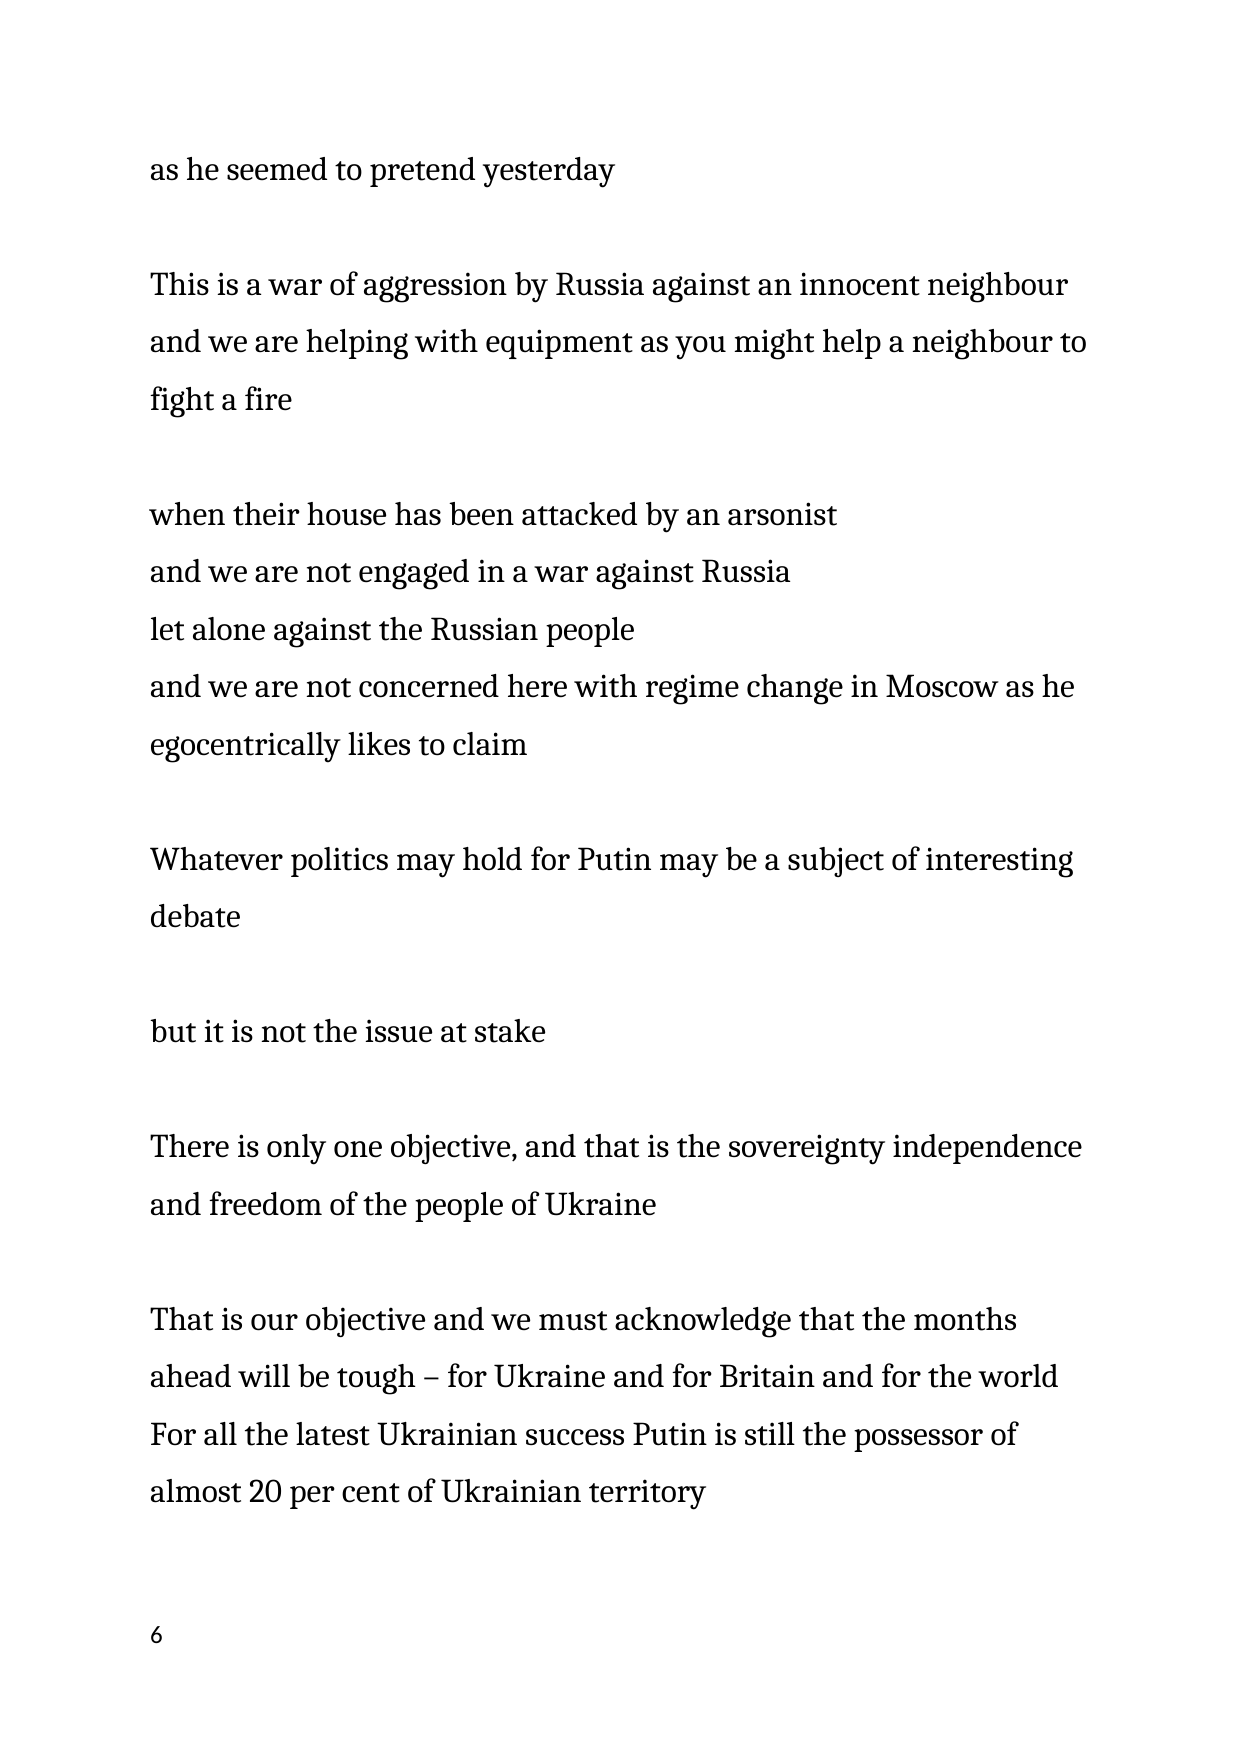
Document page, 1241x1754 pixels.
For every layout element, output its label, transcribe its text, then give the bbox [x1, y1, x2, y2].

text as he seemed to pretend yesterday [150, 150, 1090, 188]
text but it is not the issue at stake [150, 1012, 1090, 1051]
text That is our objective and we must acknowledge that the months ahead will be tough – for Ukraine and for Britain and for the world [150, 1300, 1090, 1396]
text and we are not engaged in a war against Russia [150, 552, 1090, 591]
text For all the latest Ukrainian success Putin is still the possessor of almost 20 per cent of Ukrainian territory [150, 1415, 1090, 1511]
text let alone against the Russian people [150, 610, 1090, 648]
text Whatever politics may hold for Putin may be a subject of interesting debate [150, 840, 1090, 936]
text and we are not concerned here with regime change in Moscow as he egocentrically likes to claim [150, 667, 1090, 763]
text This is a war of aggression by Russia against an innocent neighbour and we are helping with equipment as you might help a neighbour to fight a fire [150, 265, 1090, 418]
text There is only one objective, and that is the sovereignty independence and freedom of the people of Ukraine [150, 1127, 1090, 1223]
text when their house has been attacked by an arsonist [150, 495, 1090, 533]
